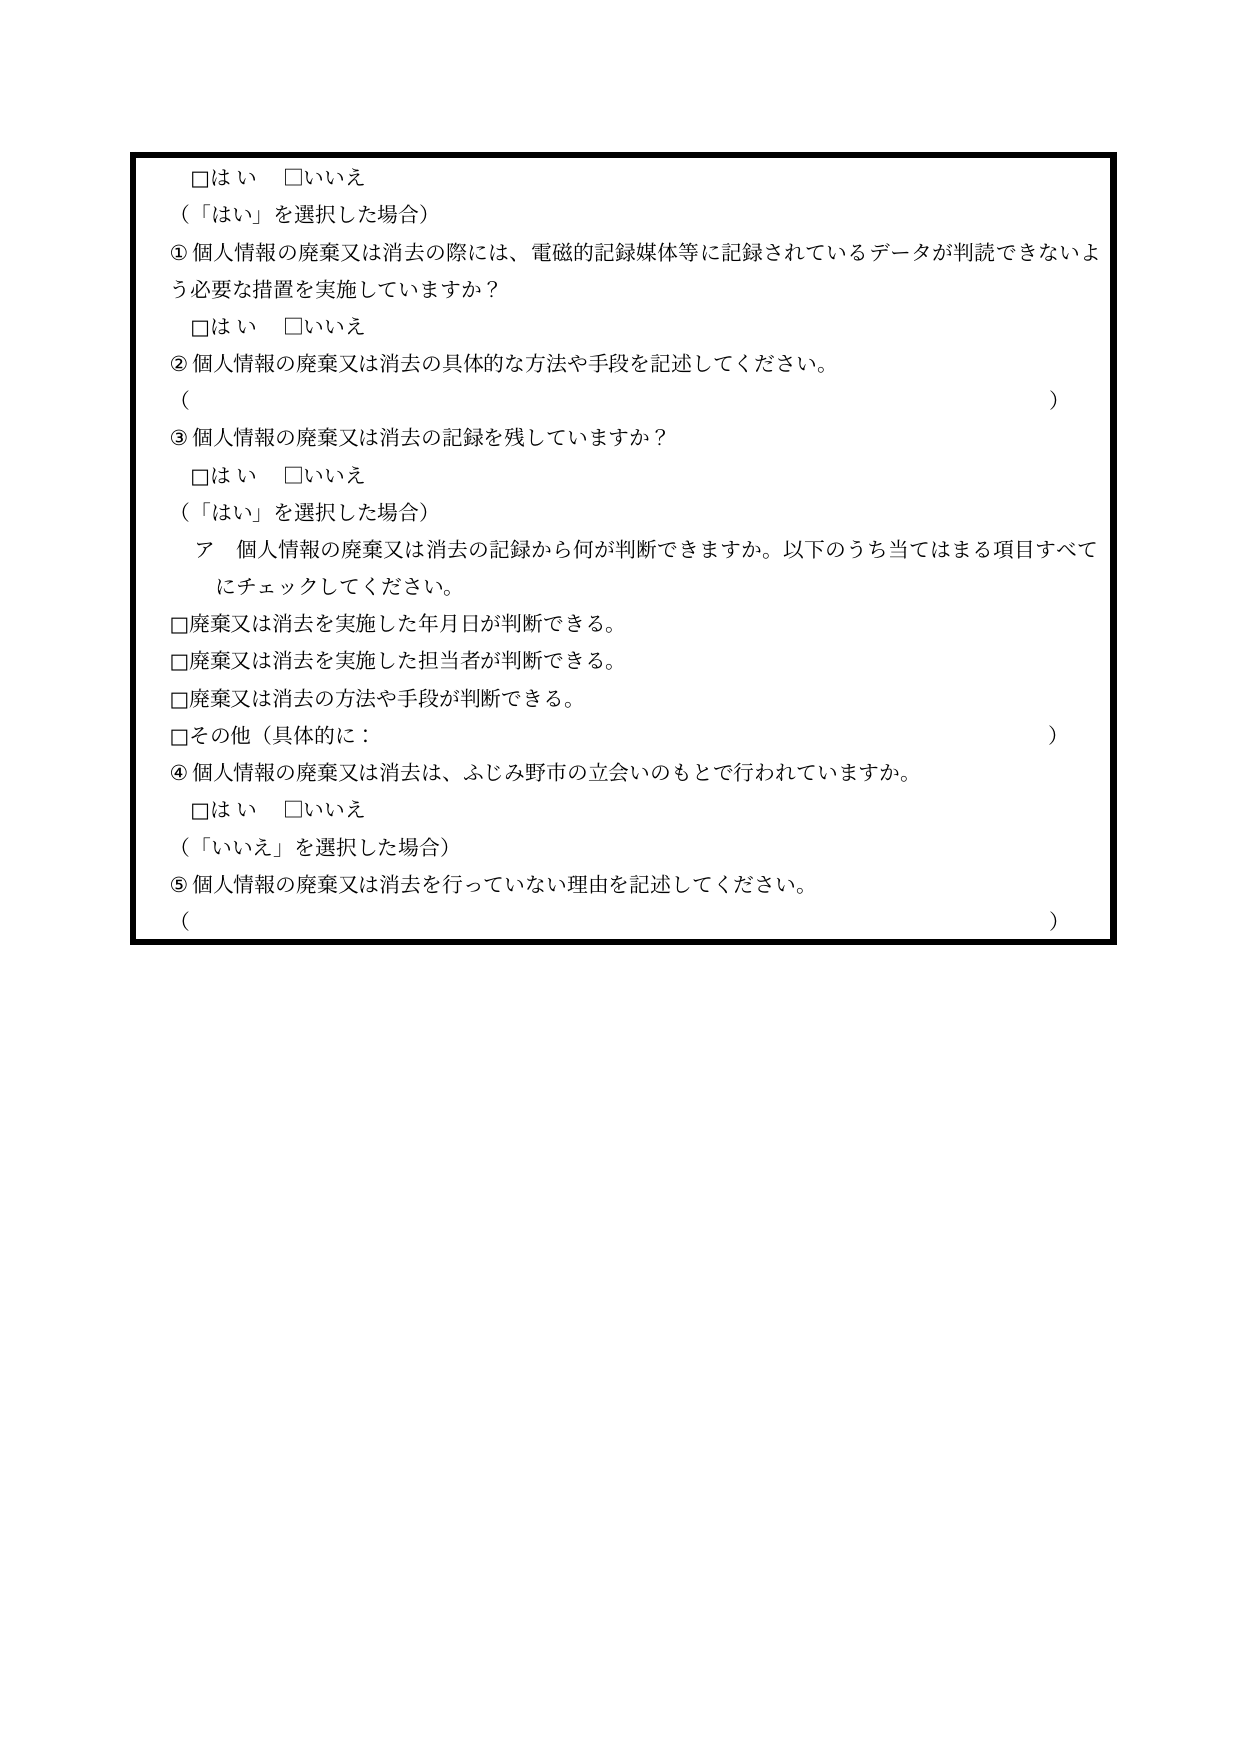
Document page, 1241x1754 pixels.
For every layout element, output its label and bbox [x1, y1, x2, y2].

table_header [136, 158, 1110, 939]
